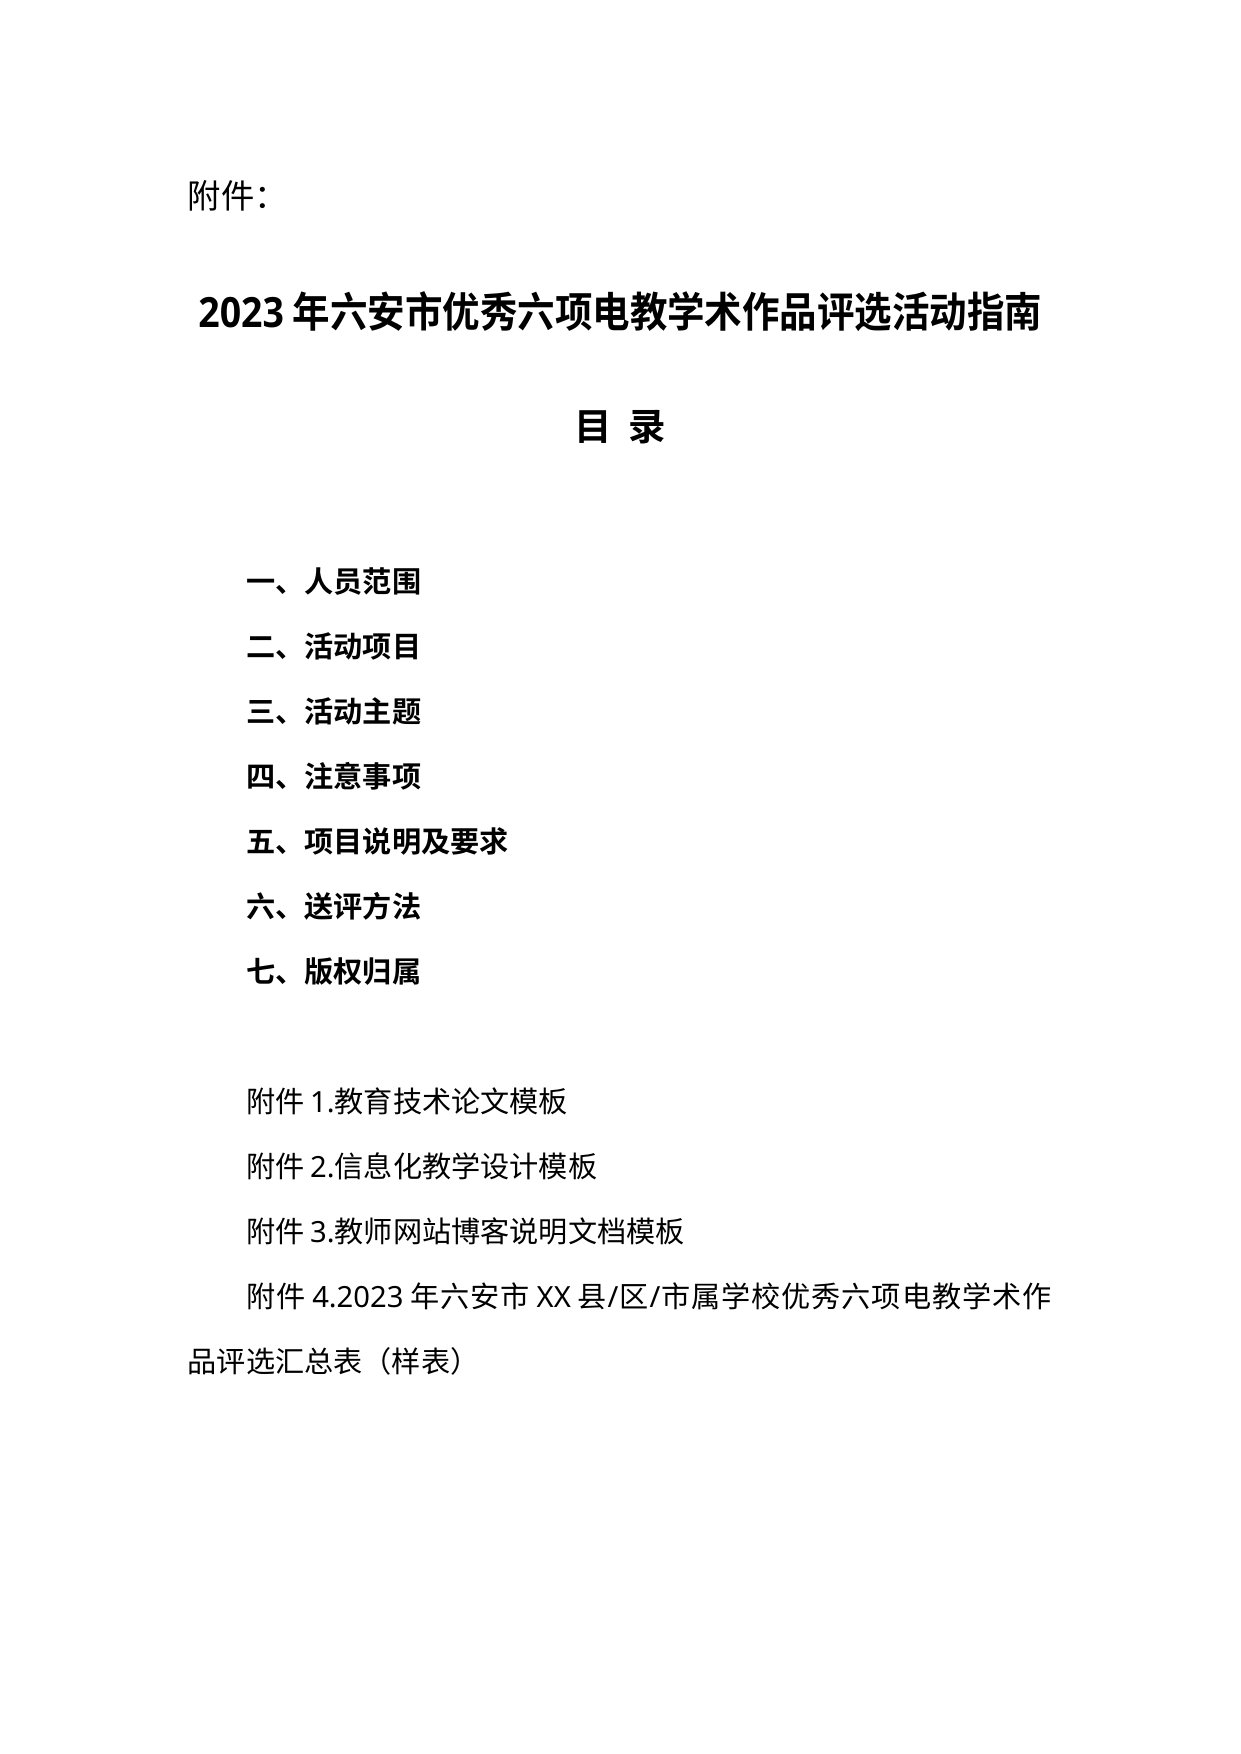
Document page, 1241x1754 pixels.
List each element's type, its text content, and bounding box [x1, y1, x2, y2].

text 一、人员范围 [187, 547, 1053, 612]
text 二、活动项目 [187, 612, 1053, 677]
text 四、注意事项 [187, 742, 1053, 807]
text 三、活动主题 [187, 677, 1053, 742]
text 六、送评方法 [187, 872, 1053, 937]
text 七、版权归属 [187, 937, 1053, 1002]
text 附件： [187, 162, 1053, 227]
text 目 录 [187, 392, 1053, 457]
text 附件4.2023年六安市XX县/区/市属学校优秀六项电教学术作品评选汇总表（样表） [187, 1262, 1053, 1392]
text 附件3.教师网站博客说明文档模板 [187, 1197, 1053, 1262]
text 2023年六安市优秀六项电教学术作品评选活动指南 [187, 277, 1053, 342]
text 五、项目说明及要求 [187, 807, 1053, 872]
text 附件1.教育技术论文模板 [187, 1067, 1053, 1132]
text 附件2.信息化教学设计模板 [187, 1132, 1053, 1197]
